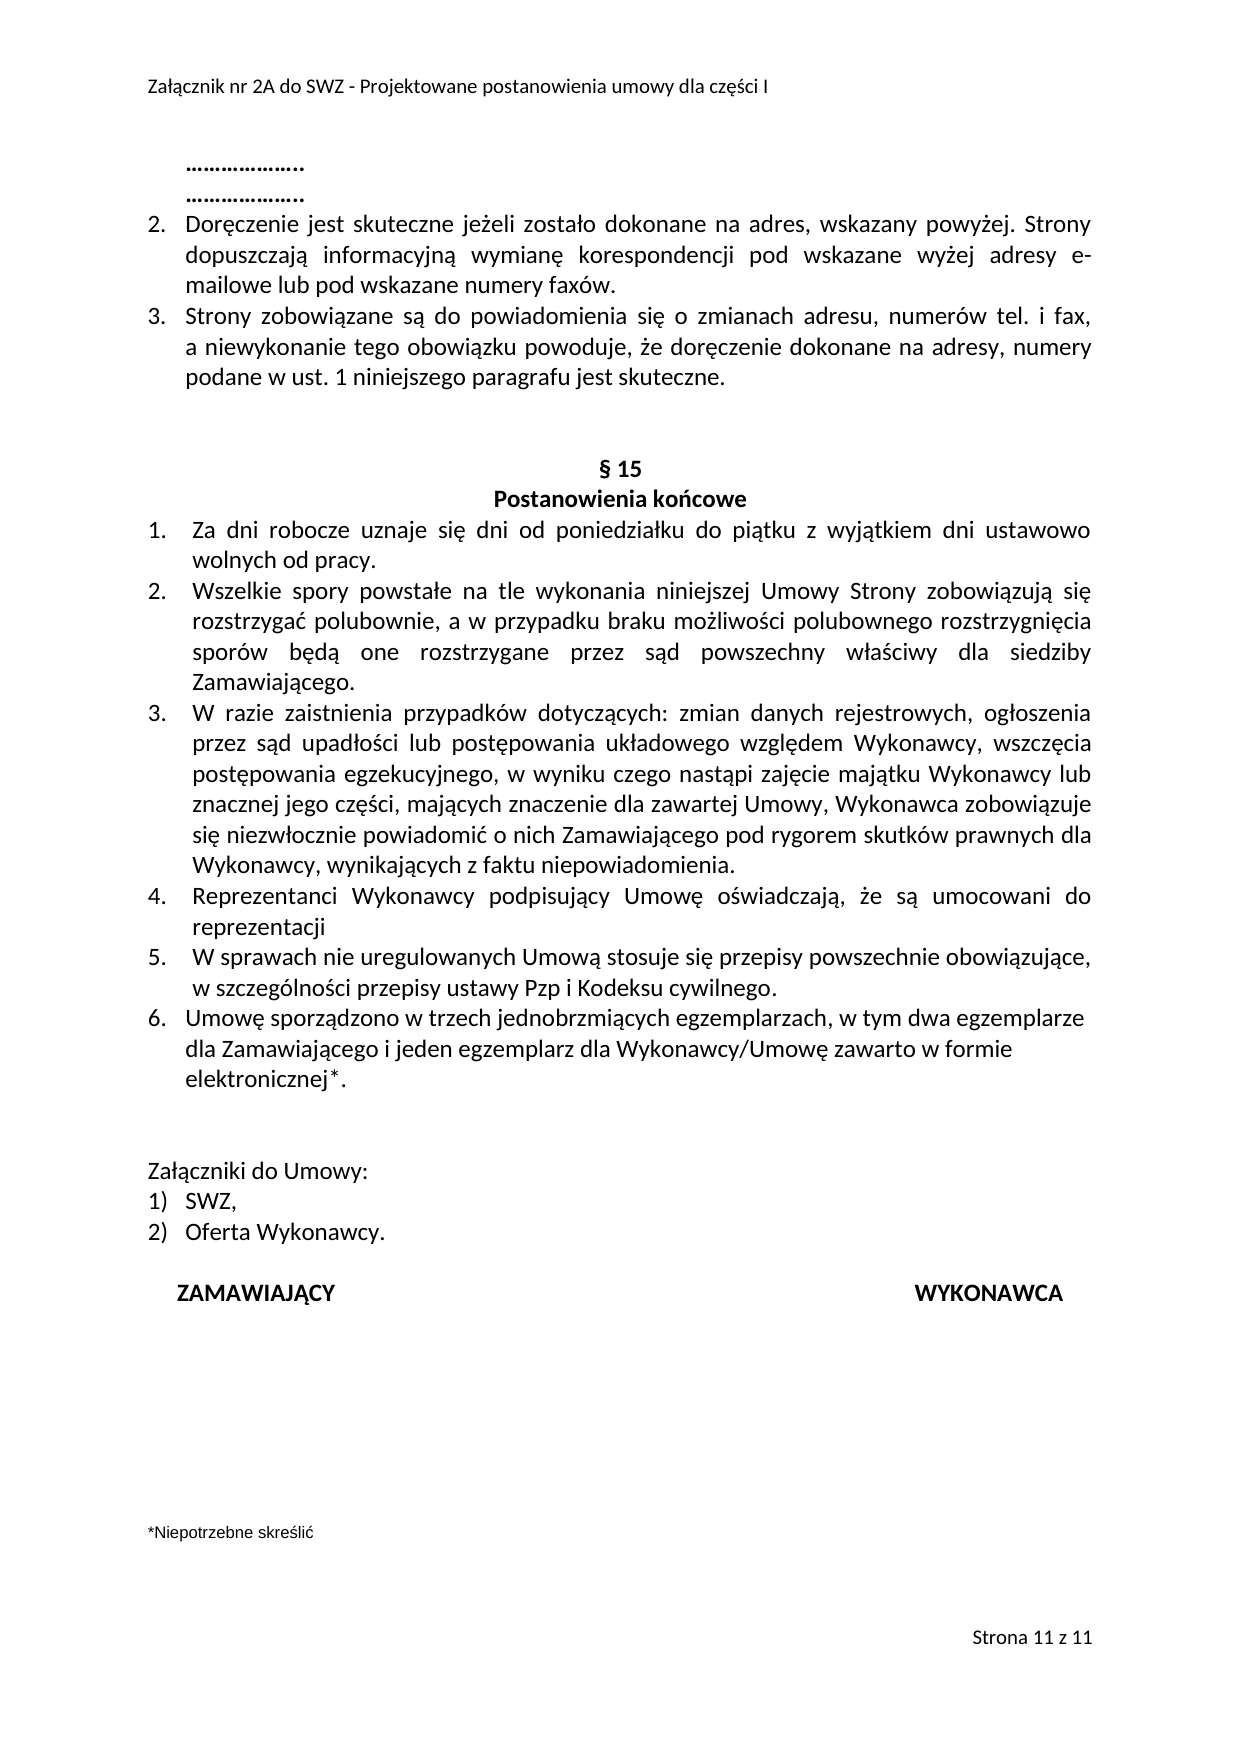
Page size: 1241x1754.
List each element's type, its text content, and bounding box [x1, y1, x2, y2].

text ZAMAWIAJĄCY WYKONAWCA [148, 1277, 1093, 1307]
list Umowę sporządzono w trzech jednobrzmiących egzemplarzach, w tym dwa egzemplarze dla Zamawiającego i jeden egzemplarz dla Wykonawcy/Umowę zawarto w formie elektronicznej*. [148, 1002, 1093, 1094]
text Załączniki do Umowy: [148, 1155, 1093, 1185]
text ……………….. [185, 178, 1093, 209]
list W sprawach nie uregulowanych Umową stosuje się przepisy powszechnie obowiązujące, w szczególności przepisy ustawy Pzp i Kodeksu cywilnego. [148, 941, 1093, 1002]
text § 15 [148, 453, 1093, 483]
text Postanowienia końcowe [148, 483, 1093, 514]
list Strony zobowiązane są do powiadomienia się o zmianach adresu, numerów tel. i fax, a niewykonanie tego obowiązku powoduje, że doręczenie dokonane na adresy, numery podane w ust. 1 niniejszego paragrafu jest skuteczne. [147, 300, 1093, 392]
list Za dni robocze uznaje się dni od poniedziałku do piątku z wyjątkiem dni ustawowo wolnych od pracy. [148, 514, 1093, 575]
list SWZ, [148, 1185, 1093, 1216]
list Doręczenie jest skuteczne jeżeli zostało dokonane na adres, wskazany powyżej. Strony dopuszczają informacyjną wymianę korespondencji pod wskazane wyżej adresy e-mailowe lub pod wskazane numery faxów. [147, 209, 1093, 300]
list Wszelkie spory powstałe na tle wykonania niniejszej Umowy Strony zobowiązują się rozstrzygać polubownie, a w przypadku braku możliwości polubownego rozstrzygnięcia sporów będą one rozstrzygane przez sąd powszechny właściwy dla siedziby Zamawiającego. [148, 575, 1093, 697]
list Reprezentanci Wykonawcy podpisujący Umowę oświadczają, że są umocowani do reprezentacji [148, 880, 1093, 941]
list Oferta Wykonawcy. [148, 1216, 1093, 1246]
text ……………….. [185, 148, 1093, 178]
text *Niepotrzebne skreślić [148, 1523, 1093, 1542]
list W razie zaistnienia przypadków dotyczących: zmian danych rejestrowych, ogłoszenia przez sąd upadłości lub postępowania układowego względem Wykonawcy, wszczęcia postępowania egzekucyjnego, w wyniku czego nastąpi zajęcie majątku Wykonawcy lub znacznej jego części, mających znaczenie dla zawartej Umowy, Wykonawca zobowiązuje się niezwłocznie powiadomić o nich Zamawiającego pod rygorem skutków prawnych dla Wykonawcy, wynikających z faktu niepowiadomienia. [148, 697, 1093, 880]
